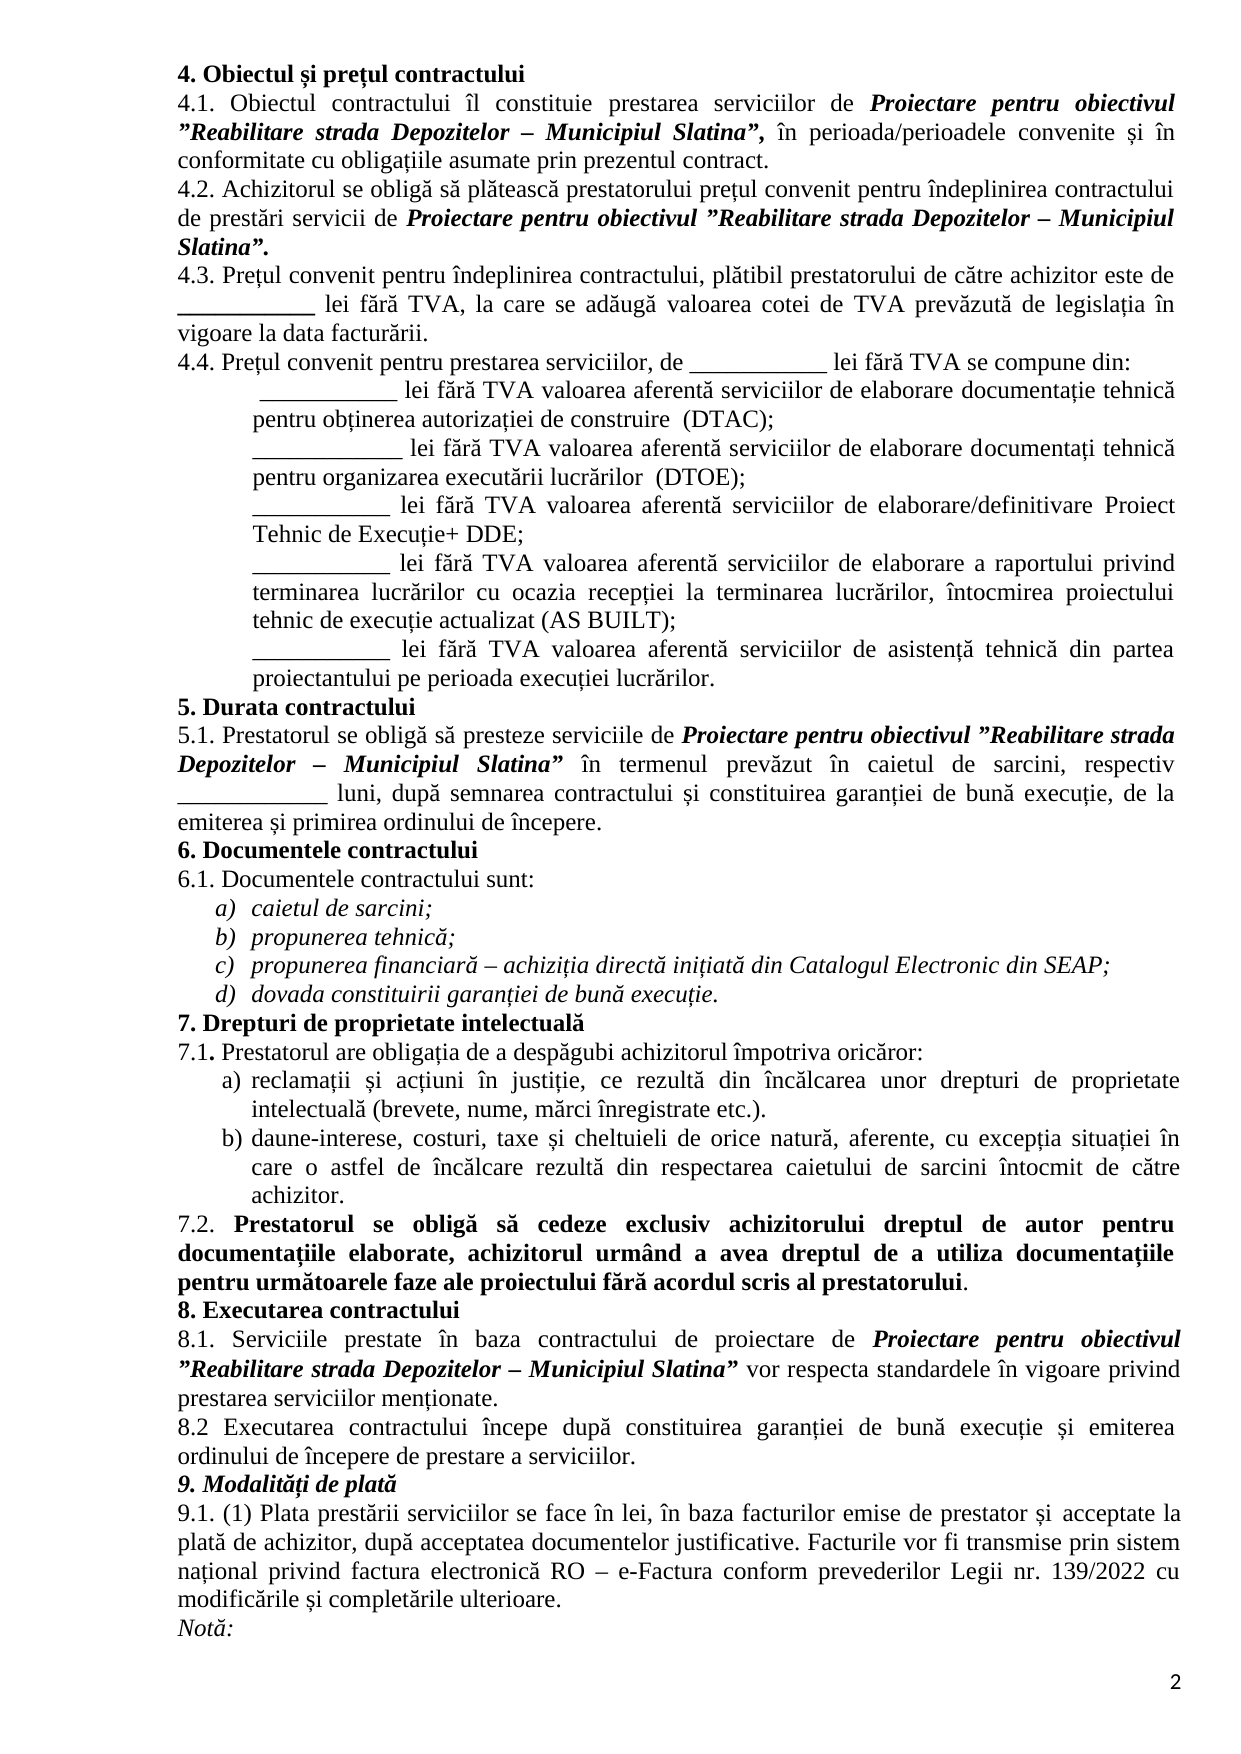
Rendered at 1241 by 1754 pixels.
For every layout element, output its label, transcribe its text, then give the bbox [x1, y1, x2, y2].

list daune-interese, costuri, taxe și cheltuieli de orice natură, aferente, cu excepția situației în care o astfel de încălcare rezultă din respectarea caietului de sarcini întocmit de către achizitor. [222, 1123, 1181, 1209]
list propunerea tehnică; [215, 922, 1175, 950]
text 4.1. Obiectul contractului îl constituie prestarea serviciilor de Proiectare pentru obiectivul ”Reabilitare strada Depozitelor – Municipiul Slatina”, în perioada/perioadele convenite și în conformitate cu obligațiile asumate prin prezentul contract. [177, 88, 1175, 174]
text 8. Executarea contractului [177, 1295, 1175, 1324]
list dovada constituirii garanției de bună execuție. [215, 979, 1175, 1008]
text ___________ lei fără TVA valoarea aferentă serviciilor de elaborare documentație tehnică pentru obținerea autorizației de construire (DTAC); [252, 375, 1175, 433]
text Notă: [177, 1613, 1175, 1642]
text 4.4. Prețul convenit pentru prestarea serviciilor, de ___________ lei fără TVA se compune din: [177, 347, 1175, 375]
text 4. Obiectul și prețul contractului [177, 59, 1175, 88]
text 7. Drepturi de proprietate intelectuală [177, 1008, 1175, 1037]
text 7.1. Prestatorul are obligația de a despăgubi achizitorul împotriva oricăror: [177, 1037, 1175, 1065]
text 6. Documentele contractului [177, 835, 1175, 864]
text 7.2. Prestatorul se obligă să cedeze exclusiv achizitorului dreptul de autor pentru documentațiile elaborate, achizitorul urmând a avea dreptul de a utiliza documentațiile pentru următoarele faze ale proiectului fără acordul scris al prestatorului. [177, 1209, 1175, 1295]
text ___________ lei fără TVA valoarea aferentă serviciilor de asistență tehnică din partea proiectantului pe perioada execuției lucrărilor. [252, 634, 1175, 692]
text 9.1. (1) Plata prestării serviciilor se face în lei, în baza facturilor emise de prestator și acceptate la plată de achizitor, după acceptatea documentelor justificative. Facturile vor fi transmise prin sistem național privind factura electronică RO – e-Factura conform prevederilor Legii nr. 139/2022 cu modificările și completările ulterioare. [177, 1498, 1181, 1613]
text ___________ lei fără TVA valoarea aferentă serviciilor de elaborare a raportului privind terminarea lucrărilor cu ocazia recepției la terminarea lucrărilor, întocmirea proiectului tehnic de execuție actualizat (AS BUILT); [252, 548, 1175, 634]
text ____________ lei fără TVA valoarea aferentă serviciilor de elaborare documentați tehnică pentru organizarea executării lucrărilor (DTOE); [252, 433, 1175, 490]
text 8.2 Executarea contractului începe după constituirea garanției de bună execuție și emiterea ordinului de începere de prestare a serviciilor. [177, 1412, 1175, 1469]
text ___________ lei fără TVA valoarea aferentă serviciilor de elaborare/definitivare Proiect Tehnic de Execuție+ DDE; [252, 490, 1175, 548]
text 4.2. Achizitorul se obligă să plătească prestatorului prețul convenit pentru îndeplinirea contractului de prestări servicii de Proiectare pentru obiectivul ”Reabilitare strada Depozitelor – Municipiul Slatina”. [177, 174, 1175, 260]
list caietul de sarcini; [215, 893, 1175, 922]
text 9. Modalități de plată [177, 1469, 1175, 1498]
text 5.1. Prestatorul se obligă să presteze serviciile de Proiectare pentru obiectivul ”Reabilitare strada Depozitelor – Municipiul Slatina” în termenul prevăzut în caietul de sarcini, respectiv ____________ luni, după semnarea contractului și constituirea garanției de bună execuție, de la emiterea și primirea ordinului de începere. [177, 720, 1175, 835]
text 4.3. Prețul convenit pentru îndeplinirea contractului, plătibil prestatorului de către achizitor este de ___________ lei fără TVA, la care se adăugă valoarea cotei de TVA prevăzută de legislația în vigoare la data facturării. [177, 260, 1175, 347]
text 8.1. Serviciile prestate în baza contractului de proiectare de Proiectare pentru obiectivul ”Reabilitare strada Depozitelor – Municipiul Slatina” vor respecta standardele în vigoare privind prestarea serviciilor menționate. [177, 1324, 1181, 1412]
text 6.1. Documentele contractului sunt: [177, 864, 1175, 893]
list reclamații și acțiuni în justiție, ce rezultă din încălcarea unor drepturi de proprietate intelectuală (brevete, nume, mărci înregistrate etc.). [222, 1065, 1181, 1123]
list propunerea financiară – achiziția directă inițiată din Catalogul Electronic din SEAP; [215, 950, 1122, 979]
text 5. Durata contractului [177, 692, 1175, 720]
